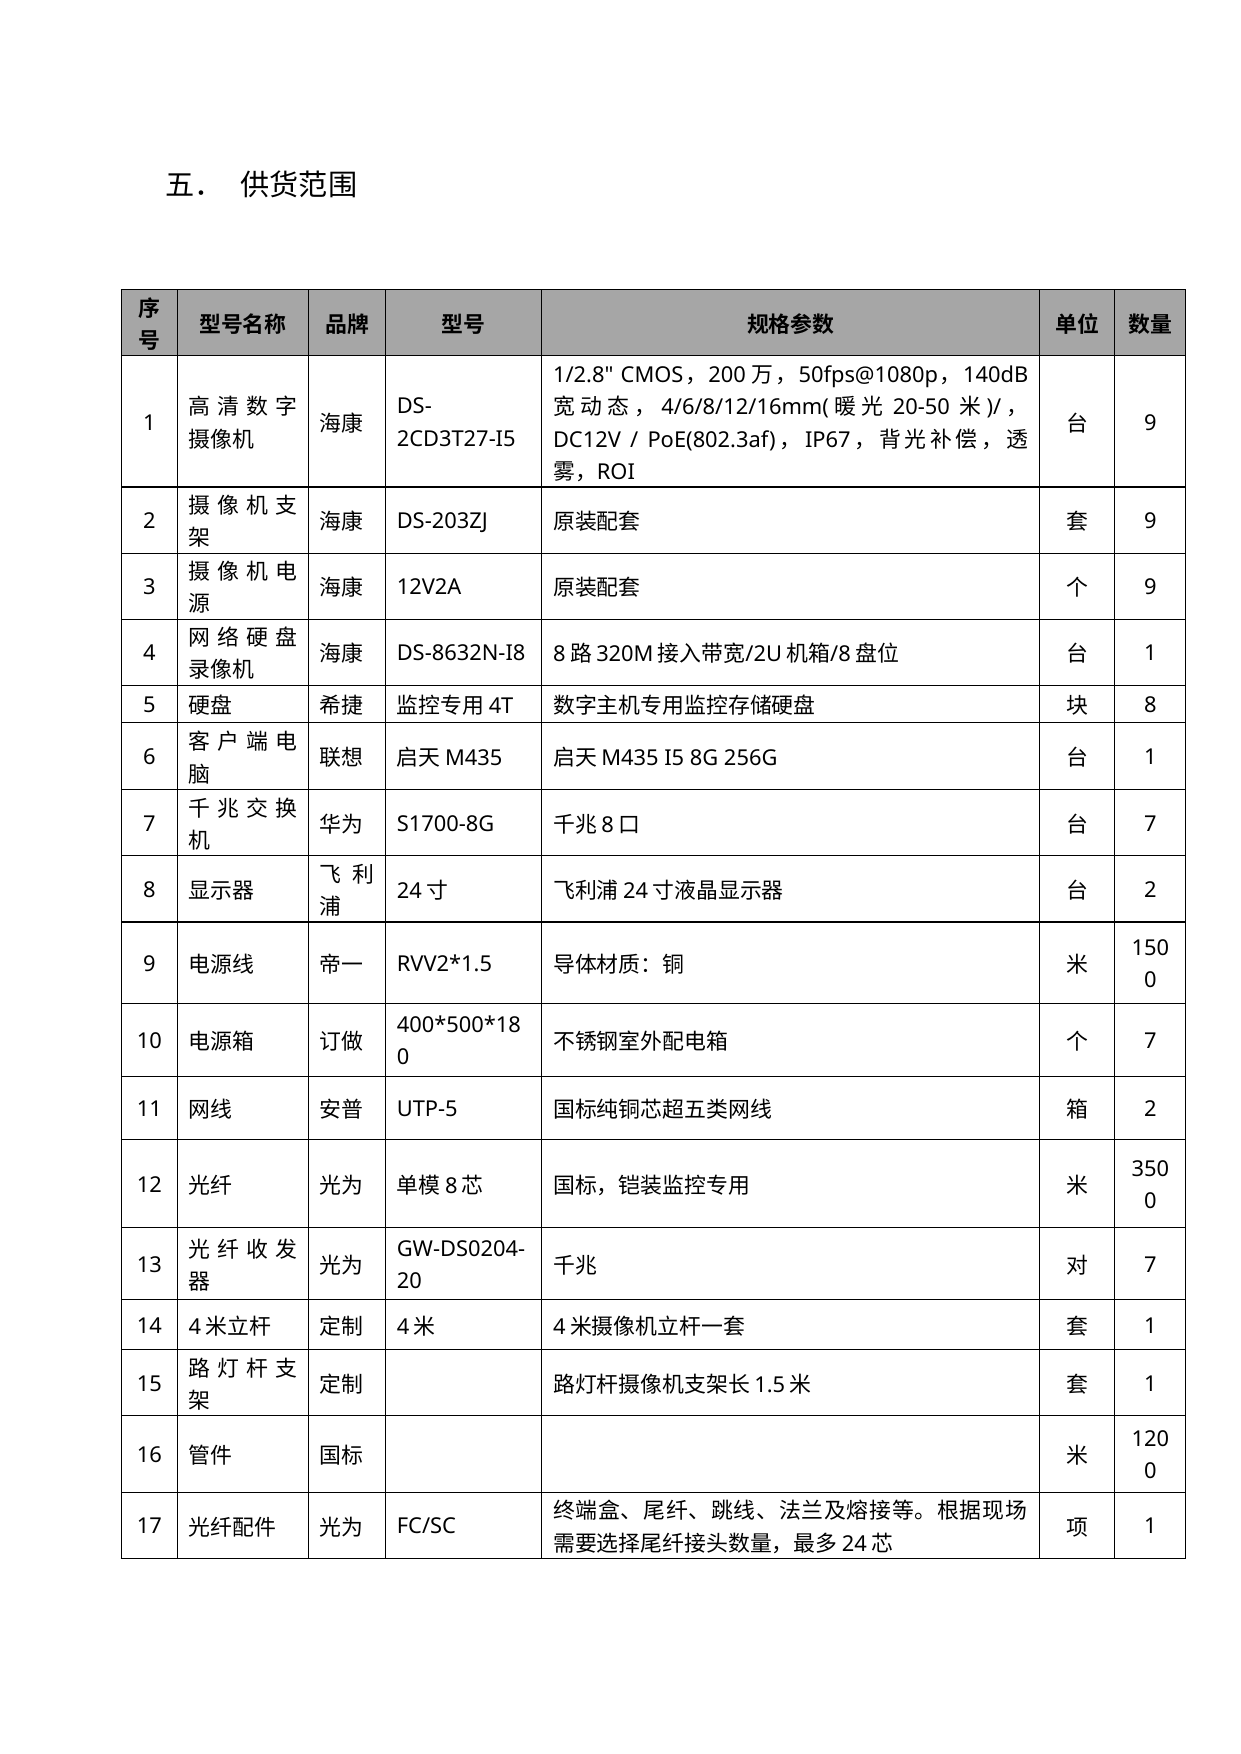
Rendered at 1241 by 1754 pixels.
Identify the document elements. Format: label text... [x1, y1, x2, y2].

table_cell FC/SC [386, 1493, 541, 1558]
table_cell 原装配套 [542, 488, 1039, 552]
table_cell DS-203ZJ [386, 488, 541, 552]
table_cell 导体材质：铜 [542, 923, 1039, 1003]
table_header 序号 [122, 290, 177, 355]
table_cell 8 [1115, 686, 1185, 722]
table_cell [386, 1416, 541, 1492]
table_cell 台 [1040, 723, 1114, 789]
table_cell DS-2CD3T27-I5 [386, 356, 541, 486]
table_cell 15 [122, 1350, 177, 1415]
table_cell 千兆 [542, 1228, 1039, 1299]
table_cell 400*500*180 [386, 1004, 541, 1076]
table_cell 光为 [309, 1493, 385, 1558]
table_cell 套 [1040, 1350, 1114, 1415]
table_cell 个 [1040, 1004, 1114, 1076]
table_cell 台 [1040, 620, 1114, 684]
title 供货范围 [165, 162, 1093, 204]
table_cell 1 [122, 356, 177, 486]
table_cell 1 [1115, 620, 1185, 684]
table_cell 13 [122, 1228, 177, 1299]
table_cell 8 [122, 856, 177, 921]
table_cell 光纤 [178, 1140, 308, 1227]
table_cell 2 [1115, 856, 1185, 921]
table_cell 9 [1115, 554, 1185, 618]
table_cell 光为 [309, 1140, 385, 1227]
table_cell 3 [122, 554, 177, 618]
table_cell 光为 [309, 1228, 385, 1299]
table_cell 台 [1040, 356, 1114, 486]
table_cell 希捷 [309, 686, 385, 722]
table_cell 单模8芯 [386, 1140, 541, 1227]
table_cell 1500 [1115, 923, 1185, 1003]
table_cell 1 [1115, 1493, 1185, 1558]
table_cell 9 [1115, 488, 1185, 552]
table_header 型号 [386, 290, 541, 355]
table_cell 海康 [309, 488, 385, 552]
table_cell 16 [122, 1416, 177, 1492]
table_cell 套 [1040, 488, 1114, 552]
table_cell 台 [1040, 856, 1114, 921]
table_cell 国标，铠装监控专用 [542, 1140, 1039, 1227]
table_cell 原装配套 [542, 554, 1039, 618]
table_cell RVV2*1.5 [386, 923, 541, 1003]
table_cell 显示器 [178, 856, 308, 921]
table_cell 国标纯铜芯超五类网线 [542, 1077, 1039, 1139]
table_cell 17 [122, 1493, 177, 1558]
table_cell 硬盘 [178, 686, 308, 722]
table_cell 2 [1115, 1077, 1185, 1139]
table_cell 监控专用4T [386, 686, 541, 722]
table_cell 4米摄像机立杆一套 [542, 1300, 1039, 1349]
table_cell 千兆交换机 [178, 790, 308, 855]
table_cell 3500 [1115, 1140, 1185, 1227]
table_cell 米 [1040, 1140, 1114, 1227]
table_cell 高清数字摄像机 [178, 356, 308, 486]
table_cell 飞利浦 [309, 856, 385, 921]
table_cell 不锈钢室外配电箱 [542, 1004, 1039, 1076]
table_cell 电源线 [178, 923, 308, 1003]
table_header 单位 [1040, 290, 1114, 355]
table_cell 12 [122, 1140, 177, 1227]
table_cell 9 [1115, 356, 1185, 486]
table_cell 7 [1115, 790, 1185, 855]
table_cell 订做 [309, 1004, 385, 1076]
table_cell 光纤配件 [178, 1493, 308, 1558]
table_cell 对 [1040, 1228, 1114, 1299]
table_cell 千兆8口 [542, 790, 1039, 855]
table_cell 启天M435 I5 8G 256G [542, 723, 1039, 789]
table_cell 联想 [309, 723, 385, 789]
table_cell 光纤收发器 [178, 1228, 308, 1299]
table_cell 管件 [178, 1416, 308, 1492]
table_cell 米 [1040, 923, 1114, 1003]
table_header 规格参数 [542, 290, 1039, 355]
table_cell 11 [122, 1077, 177, 1139]
table_cell 4米 [386, 1300, 541, 1349]
table_cell 米 [1040, 1416, 1114, 1492]
table_cell 飞利浦24寸液晶显示器 [542, 856, 1039, 921]
table_cell 1 [1115, 1350, 1185, 1415]
table_cell [386, 1350, 541, 1415]
table_header 品牌 [309, 290, 385, 355]
table_cell 数字主机专用监控存储硬盘 [542, 686, 1039, 722]
table_cell [542, 1416, 1039, 1492]
table_cell 7 [122, 790, 177, 855]
table_cell 国标 [309, 1416, 385, 1492]
table_cell 摄像机支架 [178, 488, 308, 552]
table_cell 箱 [1040, 1077, 1114, 1139]
table_cell 6 [122, 723, 177, 789]
table_cell UTP-5 [386, 1077, 541, 1139]
table_cell 客户端电脑 [178, 723, 308, 789]
table_cell 网线 [178, 1077, 308, 1139]
table_cell 海康 [309, 356, 385, 486]
table_cell 4 [122, 620, 177, 684]
table_cell 7 [1115, 1004, 1185, 1076]
table_cell 10 [122, 1004, 177, 1076]
table_cell 终端盒、尾纤、跳线、法兰及熔接等。根据现场需要选择尾纤接头数量，最多24芯 [542, 1493, 1039, 1558]
table_cell 帝一 [309, 923, 385, 1003]
table_cell 7 [1115, 1228, 1185, 1299]
table_cell 1/2.8" CMOS，200万，50fps@1080p，140dB宽动态，4/6/8/12/16mm(暖光20-50米)/， DC12V / PoE(802.3af)，IP67，背光补偿，透雾，ROI [542, 356, 1039, 486]
table_cell 24寸 [386, 856, 541, 921]
table_cell 定制 [309, 1300, 385, 1349]
table_cell 电源箱 [178, 1004, 308, 1076]
table_cell 路灯杆摄像机支架长1.5米 [542, 1350, 1039, 1415]
table_cell 14 [122, 1300, 177, 1349]
table_cell 4米立杆 [178, 1300, 308, 1349]
table_cell 1 [1115, 723, 1185, 789]
table_cell 1 [1115, 1300, 1185, 1349]
table_cell 台 [1040, 790, 1114, 855]
table_cell 路灯杆支架 [178, 1350, 308, 1415]
table_header 型号名称 [178, 290, 308, 355]
table_cell 套 [1040, 1300, 1114, 1349]
table_cell 安普 [309, 1077, 385, 1139]
table_cell 定制 [309, 1350, 385, 1415]
table_cell 海康 [309, 554, 385, 618]
table_cell 华为 [309, 790, 385, 855]
table_cell 摄像机电源 [178, 554, 308, 618]
table_cell 2 [122, 488, 177, 552]
table_cell 海康 [309, 620, 385, 684]
table_cell 个 [1040, 554, 1114, 618]
table_cell DS-8632N-I8 [386, 620, 541, 684]
table_cell GW-DS0204-20 [386, 1228, 541, 1299]
table_header 数量 [1115, 290, 1185, 355]
table_cell 8路320M接入带宽/2U机箱/8盘位 [542, 620, 1039, 684]
table_cell 1200 [1115, 1416, 1185, 1492]
table_cell 块 [1040, 686, 1114, 722]
table_cell S1700-8G [386, 790, 541, 855]
table_cell 12V2A [386, 554, 541, 618]
table_cell 9 [122, 923, 177, 1003]
table_cell 5 [122, 686, 177, 722]
table_cell 启天M435 [386, 723, 541, 789]
table_cell 网络硬盘录像机 [178, 620, 308, 684]
table_cell 项 [1040, 1493, 1114, 1558]
